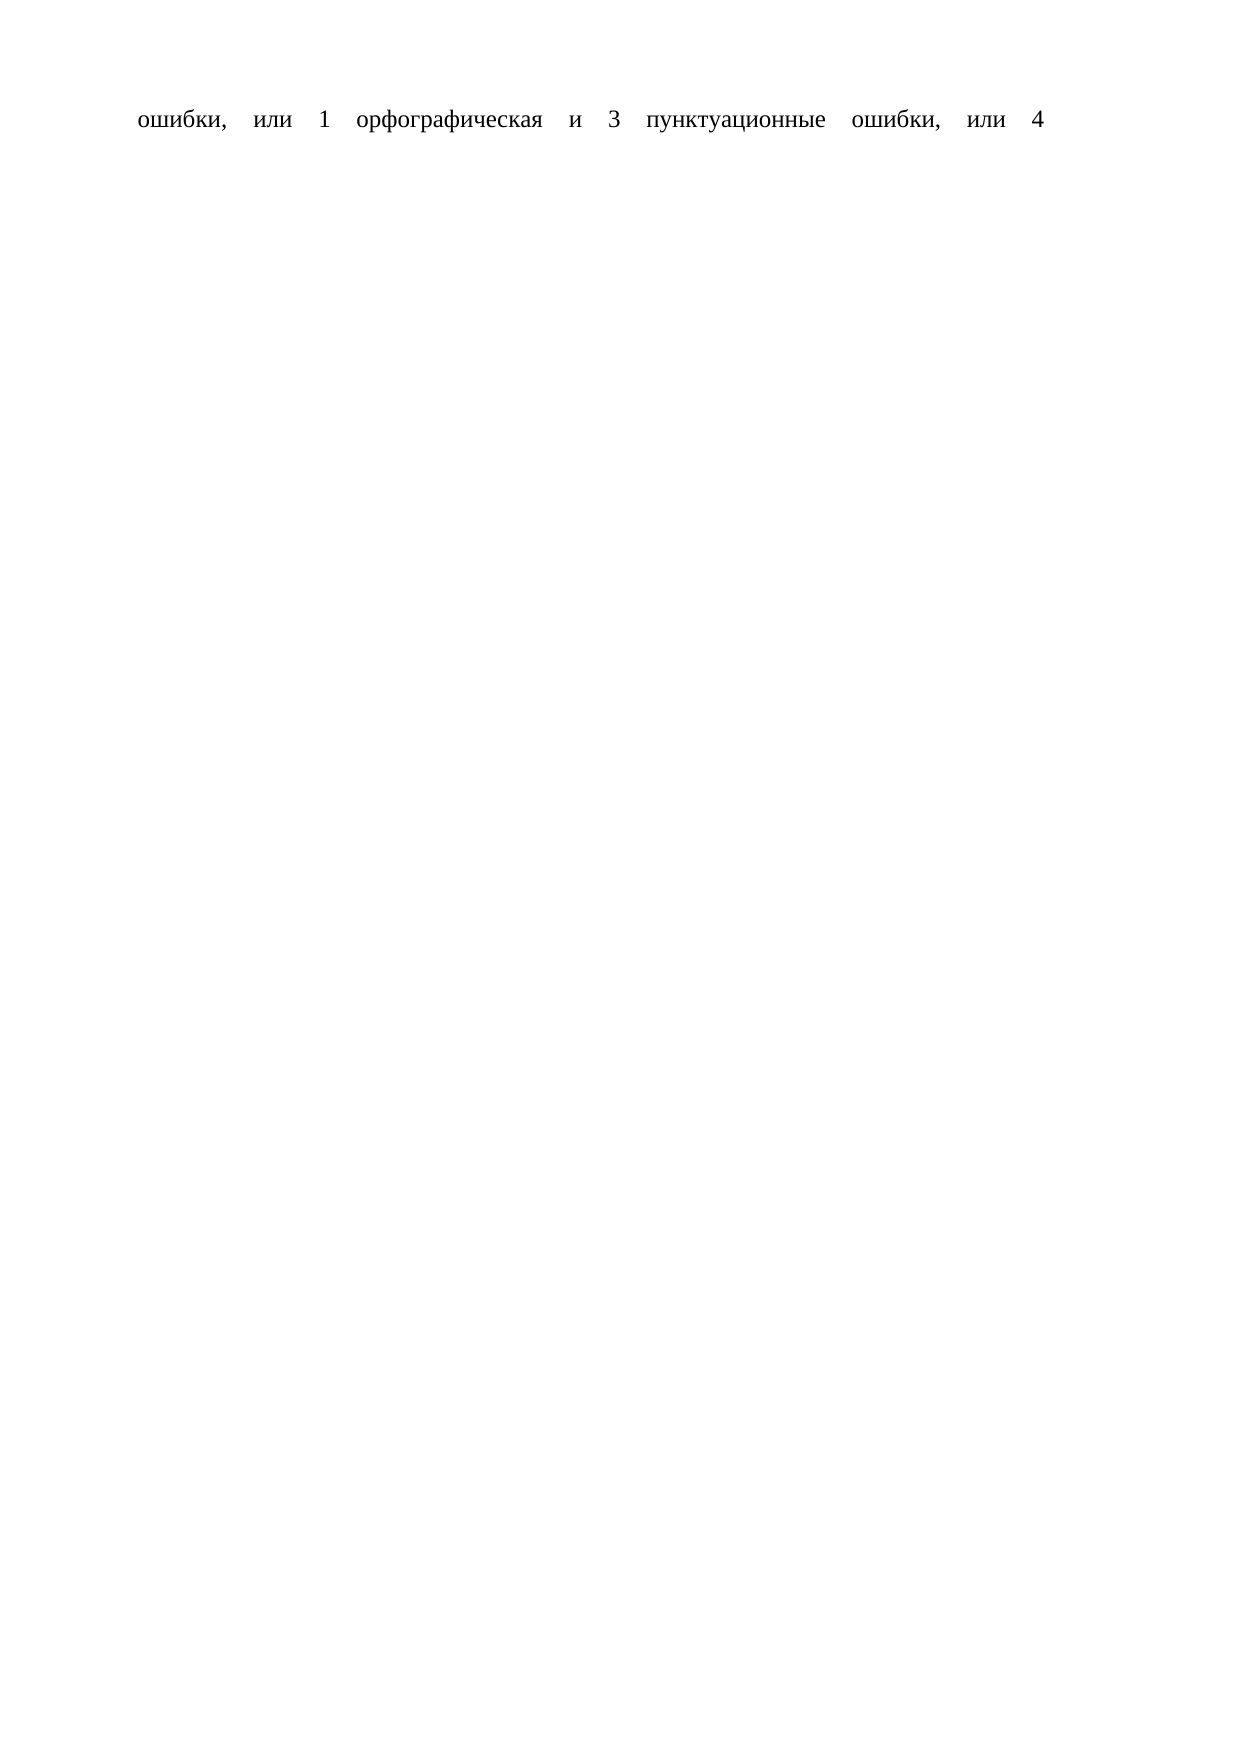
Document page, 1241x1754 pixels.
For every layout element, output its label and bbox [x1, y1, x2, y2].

text [137, 104, 1181, 133]
